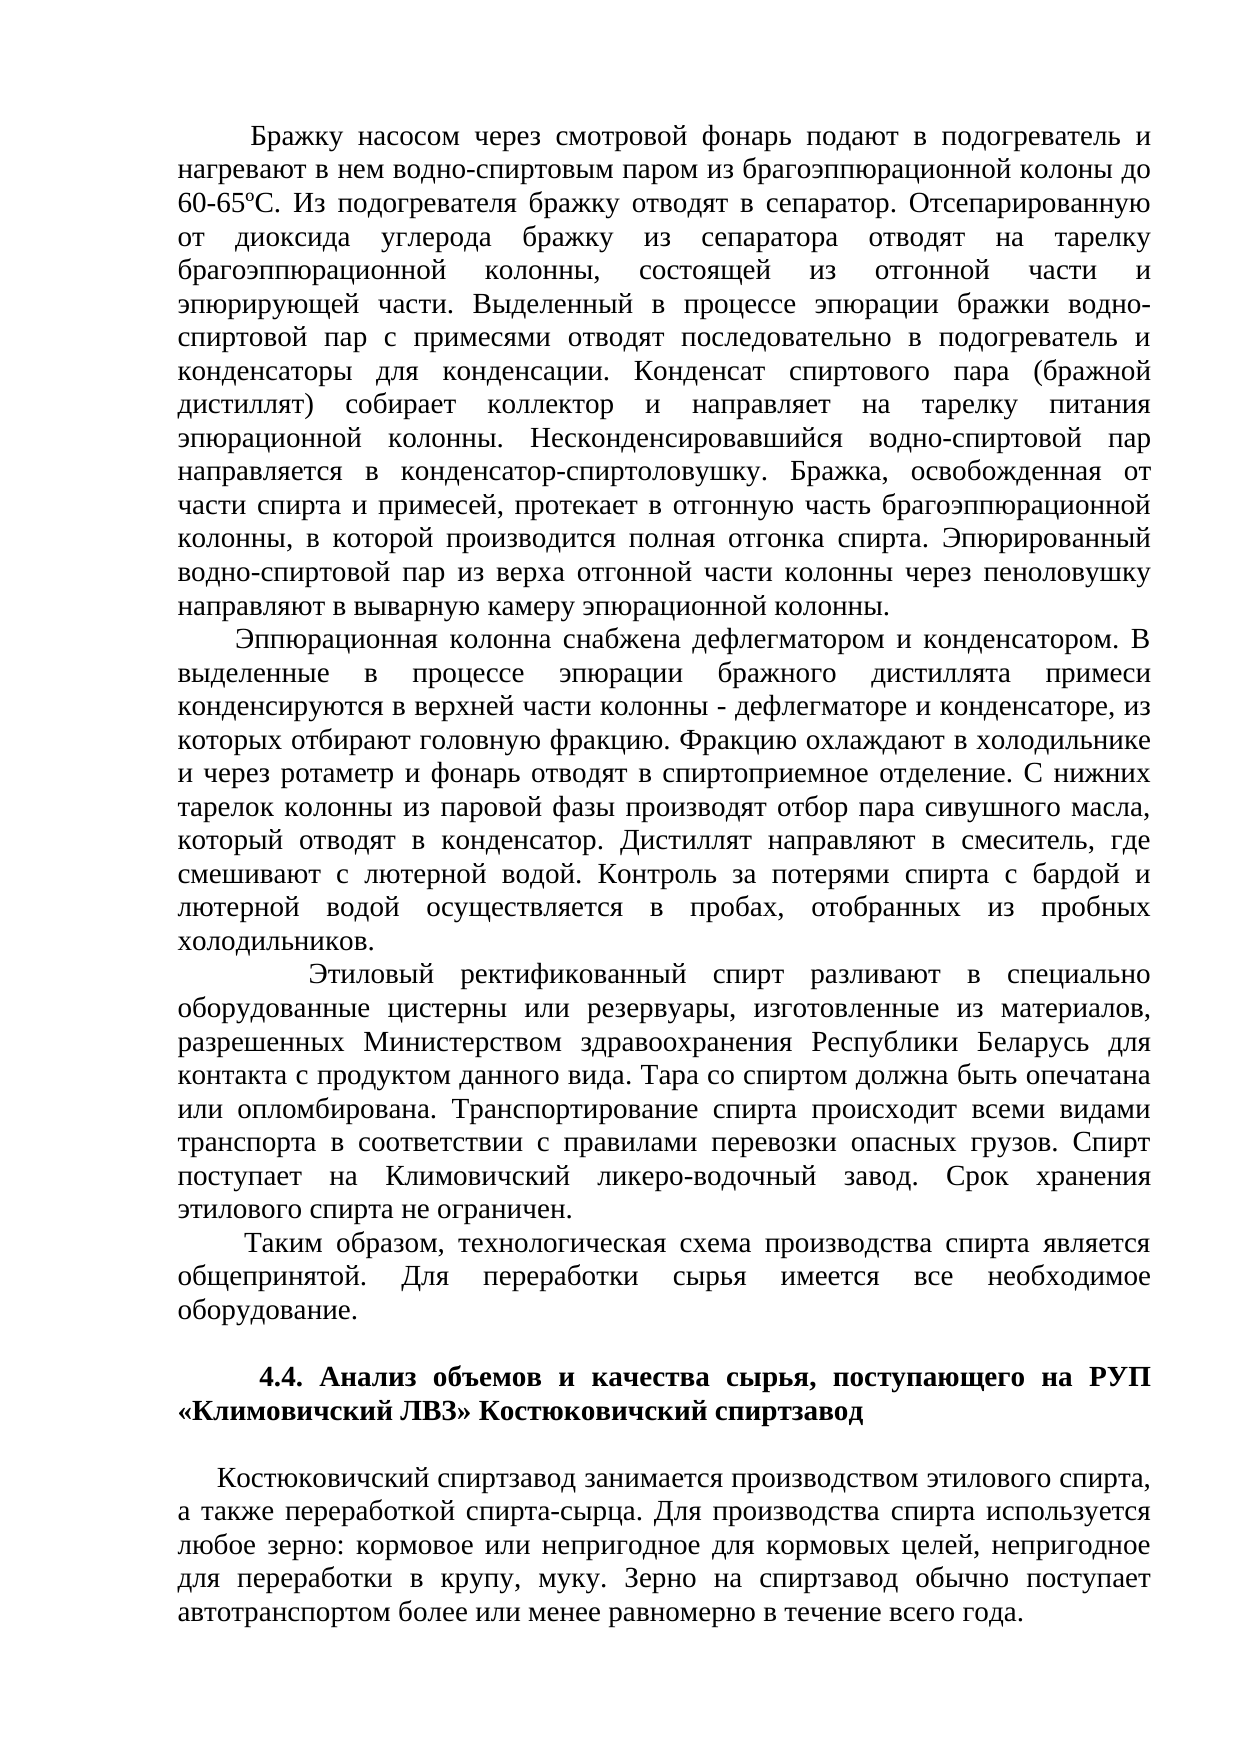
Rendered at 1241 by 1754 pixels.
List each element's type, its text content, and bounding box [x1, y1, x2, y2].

text Эппюрационная колонна снабжена дефлегматором и конденсатором. В выделенные в процессе эпюрации бражного дистиллята примеси конденсируются в верхней части колонны - дефлегматоре и конденсаторе, из которых отбирают головную фракцию. Фракцию охлаждают в холодильнике и через ротаметр и фонарь отводят в спиртоприемное отделение. С нижних тарелок колонны из паровой фазы производят отбор пара сивушного масла, который отводят в конденсатор. Дистиллят направляют в смеситель, где смешивают с лютерной водой. Контроль за потерями спирта с бардой и лютерной водой осуществляется в пробах, отобранных из пробных холодильников. [177, 621, 1152, 957]
text Бражку насосом через смотровой фонарь подают в подогреватель и нагревают в нем водно-спиртовым паром из брагоэппюрационной колоны до 60-65ºС. Из подогревателя бражку отводят в сепаратор. Отсепарированную от диоксида углерода бражку из сепаратора отводят на тарелку брагоэппюрационной колонны, состоящей из отгонной части и эпюрирующей части. Выделенный в процессе эпюрации бражки водно-спиртовой пар с примесями отводят последовательно в подогреватель и конденсаторы для конденсации. Конденсат спиртового пара (бражной дистиллят) собирает коллектор и направляет на тарелку питания эпюрационной колонны. Несконденсировавшийся водно-спиртовой пар направляется в конденсатор-спиртоловушку. Бражка, освобожденная от части спирта и примесей, протекает в отгонную часть брагоэппюрационной колонны, в которой производится полная отгонка спирта. Эпюрированный водно-спиртовой пар из верха отгонной части колонны через пеноловушку направляют в выварную камеру эпюрационной колонны. [177, 118, 1152, 621]
text Костюковичский спиртзавод занимается производством этилового спирта, а также переработкой спирта-сырца. Для производства спирта используется любое зерно: кормовое или непригодное для кормовых целей, непригодное для переработки в крупу, муку. Зерно на спиртзавод обычно поступает автотранспортом более или менее равномерно в течение всего года. [177, 1460, 1152, 1627]
text 4.4. Анализ объемов и качества сырья, поступающего на РУП «Климовичский ЛВЗ» Костюковичский спиртзавод [177, 1359, 1152, 1426]
text Таким образом, технологическая схема производства спирта является общепринятой. Для переработки сырья имеется все необходимое оборудование. [177, 1225, 1152, 1326]
text Этиловый ректификованный спирт разливают в специально оборудованные цистерны или резервуары, изготовленные из материалов, разрешенных Министерством здравоохранения Республики Беларусь для контакта с продуктом данного вида. Тара со спиртом должна быть опечатана или опломбирована. Транспортирование спирта происходит всеми видами транспорта в соответствии с правилами перевозки опасных грузов. Спирт поступает на Климовичский ликеро-водочный завод. Срок хранения этилового спирта не ограничен. [177, 957, 1152, 1225]
